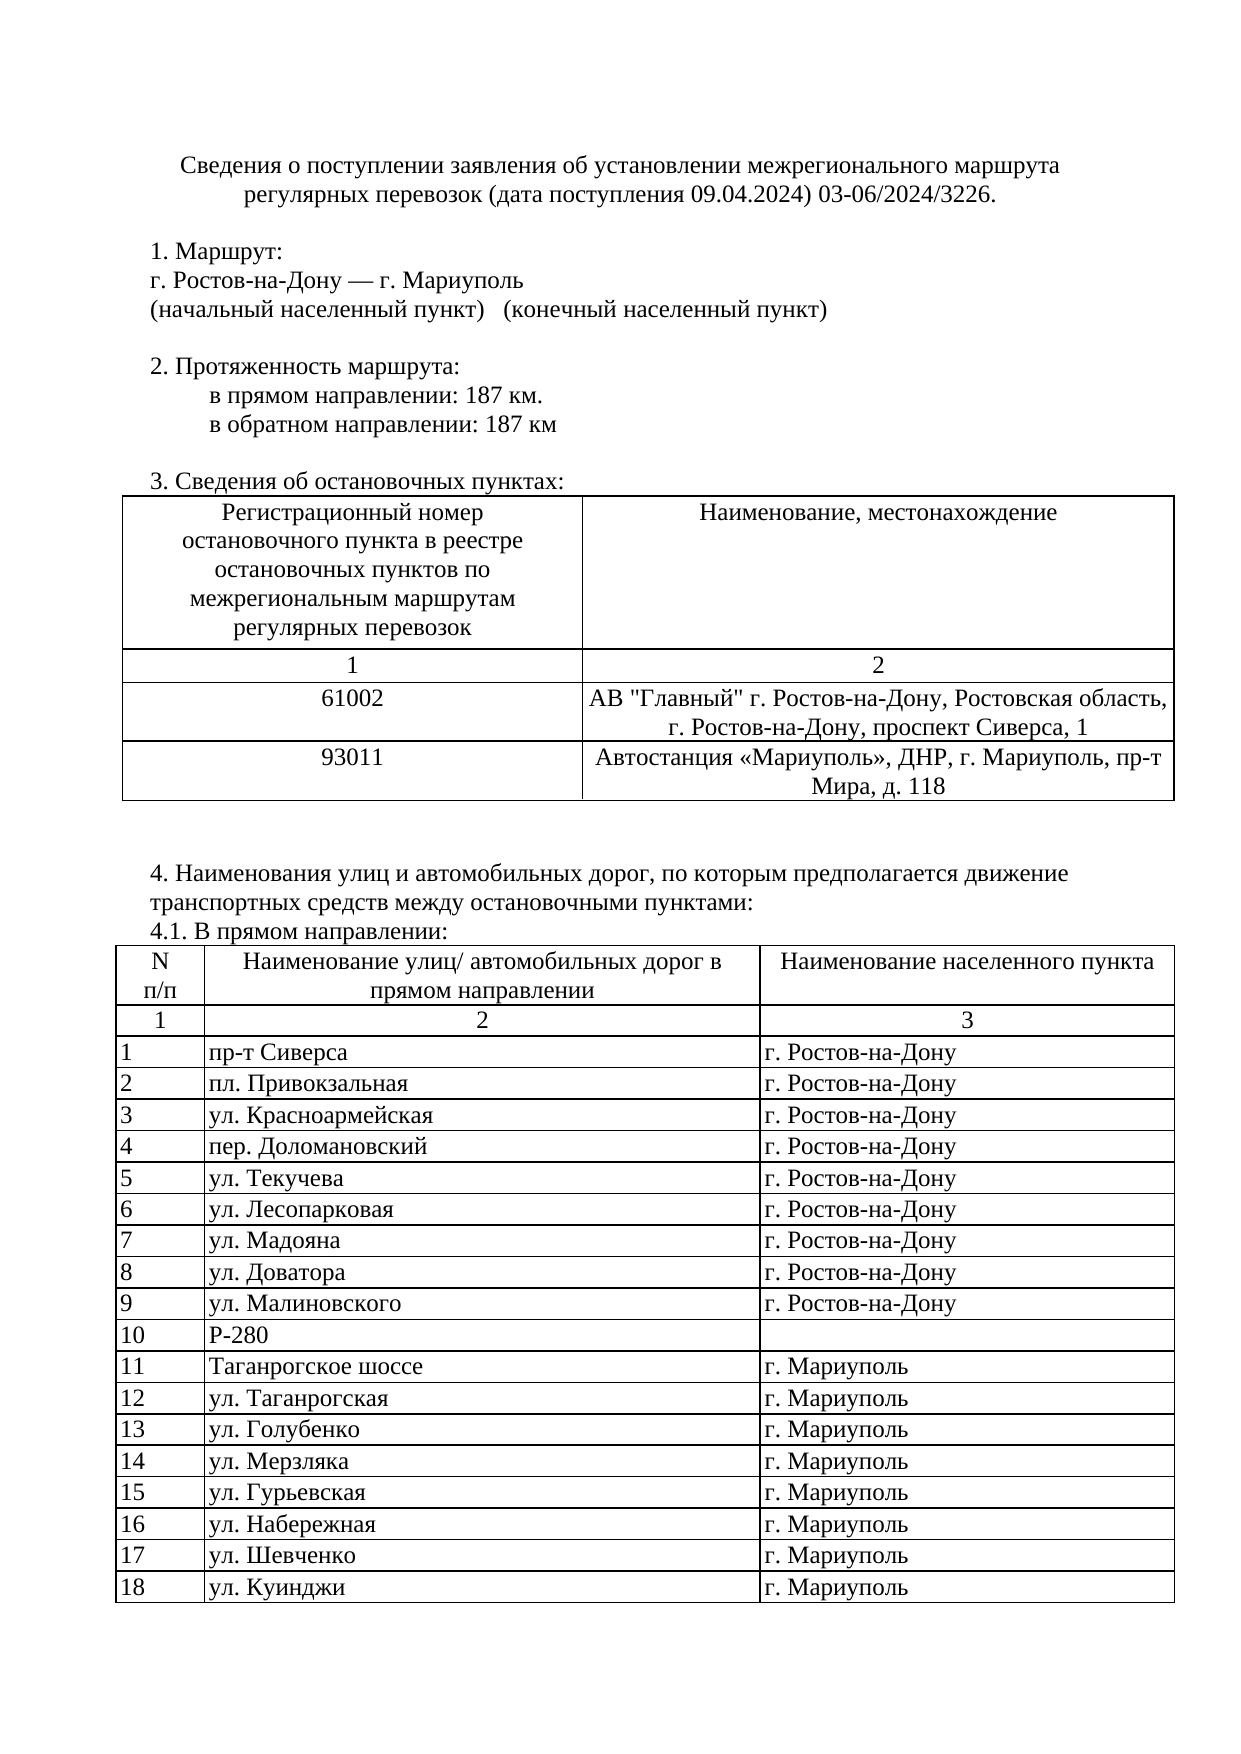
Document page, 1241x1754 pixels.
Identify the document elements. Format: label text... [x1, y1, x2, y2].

table_cell пер. Доломановский [205, 1131, 759, 1161]
table_cell г. Мариуполь [761, 1446, 1174, 1476]
table_cell г. Ростов-на-Дону [761, 1037, 1174, 1067]
table_cell ул. Куинджи [205, 1572, 759, 1602]
table_cell Таганрогское шоссе [205, 1352, 759, 1381]
table_cell 6 [117, 1194, 204, 1224]
table_cell ул. Красноармейская [205, 1100, 759, 1130]
table_cell 1 [117, 1037, 204, 1067]
table_cell г. Ростов-на-Дону [761, 1163, 1174, 1193]
table_cell [761, 1320, 1174, 1350]
table_cell 2 [117, 1068, 204, 1098]
table_cell 13 [117, 1415, 204, 1444]
table_cell 14 [117, 1446, 204, 1476]
table_cell 16 [117, 1509, 204, 1539]
text в прямом направлении: 187 км. [150, 380, 1090, 409]
table_cell 9 [117, 1289, 204, 1318]
table_cell ул. Мадояна [205, 1226, 759, 1256]
text 4.1. В прямом направлении: [150, 916, 1090, 945]
table_cell ул. Лесопарковая [205, 1194, 759, 1224]
table_cell г. Ростов-на-Дону [761, 1226, 1174, 1256]
text 3. Сведения об остановочных пунктах: [150, 466, 1090, 495]
table_cell г. Мариуполь [761, 1383, 1174, 1413]
table_cell Р-280 [205, 1320, 759, 1350]
table_cell 2 [205, 1006, 759, 1035]
text в обратном направлении: 187 км [150, 409, 1090, 437]
table_cell 2 [583, 650, 1173, 681]
text 2. Протяженность маршрута: [150, 351, 1090, 380]
table_cell 1 [117, 1006, 204, 1035]
table_cell 3 [117, 1100, 204, 1130]
table_cell 93011 [123, 742, 582, 799]
table_cell 11 [117, 1352, 204, 1381]
table_cell 8 [117, 1257, 204, 1287]
table_cell 1 [123, 650, 582, 681]
text 4. Наименования улиц и автомобильных дорог, по которым предполагается движение транспортных средств между остановочными пунктами: [150, 858, 1090, 916]
table_cell ул. Мерзляка [205, 1446, 759, 1476]
table_cell АВ "Главный" г. Ростов-на-Дону, Ростовская область, г. Ростов-на-Дону, проспект Сиверса, 1 [583, 683, 1173, 740]
table_cell ул. Голубенко [205, 1415, 759, 1444]
table_cell 18 [117, 1572, 204, 1602]
table_cell Автостанция «Мариуполь», ДНР, г. Мариуполь, пр-т Мира, д. 118 [583, 742, 1173, 799]
table_cell ул. Гурьевская [205, 1477, 759, 1507]
table_cell 61002 [123, 683, 582, 740]
table_cell 7 [117, 1226, 204, 1256]
table_header Наименование, местонахождение [583, 497, 1173, 648]
table_cell г. Мариуполь [761, 1509, 1174, 1539]
table_cell пр-т Сиверса [205, 1037, 759, 1067]
table_cell г. Ростов-на-Дону [761, 1068, 1174, 1098]
table_cell г. Ростов-на-Дону [761, 1100, 1174, 1130]
table_cell г. Ростов-на-Дону [761, 1289, 1174, 1318]
text 1. Маршрут: [150, 236, 1090, 265]
table_cell 4 [117, 1131, 204, 1161]
text Сведения о поступлении заявления об установлении межрегионального маршрута регулярных перевозок (дата поступления 09.04.2024) 03-06/2024/3226. [150, 150, 1090, 207]
table_cell г. Мариуполь [761, 1477, 1174, 1507]
table_header Регистрационный номер остановочного пункта в реестре остановочных пунктов по межрегиональным маршрутам регулярных перевозок [123, 497, 582, 648]
text (начальный населенный пункт) (конечный населенный пункт) [150, 294, 1090, 322]
table_cell 10 [117, 1320, 204, 1350]
table_cell г. Мариуполь [761, 1572, 1174, 1602]
table_cell ул. Малиновского [205, 1289, 759, 1318]
table_cell ул. Таганрогская [205, 1383, 759, 1413]
text г. Ростов-на-Дону — г. Мариуполь [150, 265, 1090, 294]
table_cell 5 [117, 1163, 204, 1193]
table_cell г. Мариуполь [761, 1540, 1174, 1570]
table_cell ул. Набережная [205, 1509, 759, 1539]
table_cell 17 [117, 1540, 204, 1570]
table_cell 12 [117, 1383, 204, 1413]
table_cell 15 [117, 1477, 204, 1507]
table_cell 3 [761, 1006, 1174, 1035]
table_cell г. Мариуполь [761, 1415, 1174, 1444]
table_cell ул. Доватора [205, 1257, 759, 1287]
table_header N п/п [117, 946, 204, 1004]
table_cell ул. Шевченко [205, 1540, 759, 1570]
table_header Наименование улиц/ автомобильных дорог в прямом направлении [205, 946, 759, 1004]
table_cell ул. Текучева [205, 1163, 759, 1193]
table_cell г. Ростов-на-Дону [761, 1257, 1174, 1287]
table_header Наименование населенного пункта [761, 946, 1174, 1004]
table_cell г. Ростов-на-Дону [761, 1194, 1174, 1224]
table_cell г. Мариуполь [761, 1352, 1174, 1381]
table_cell пл. Привокзальная [205, 1068, 759, 1098]
table_cell г. Ростов-на-Дону [761, 1131, 1174, 1161]
